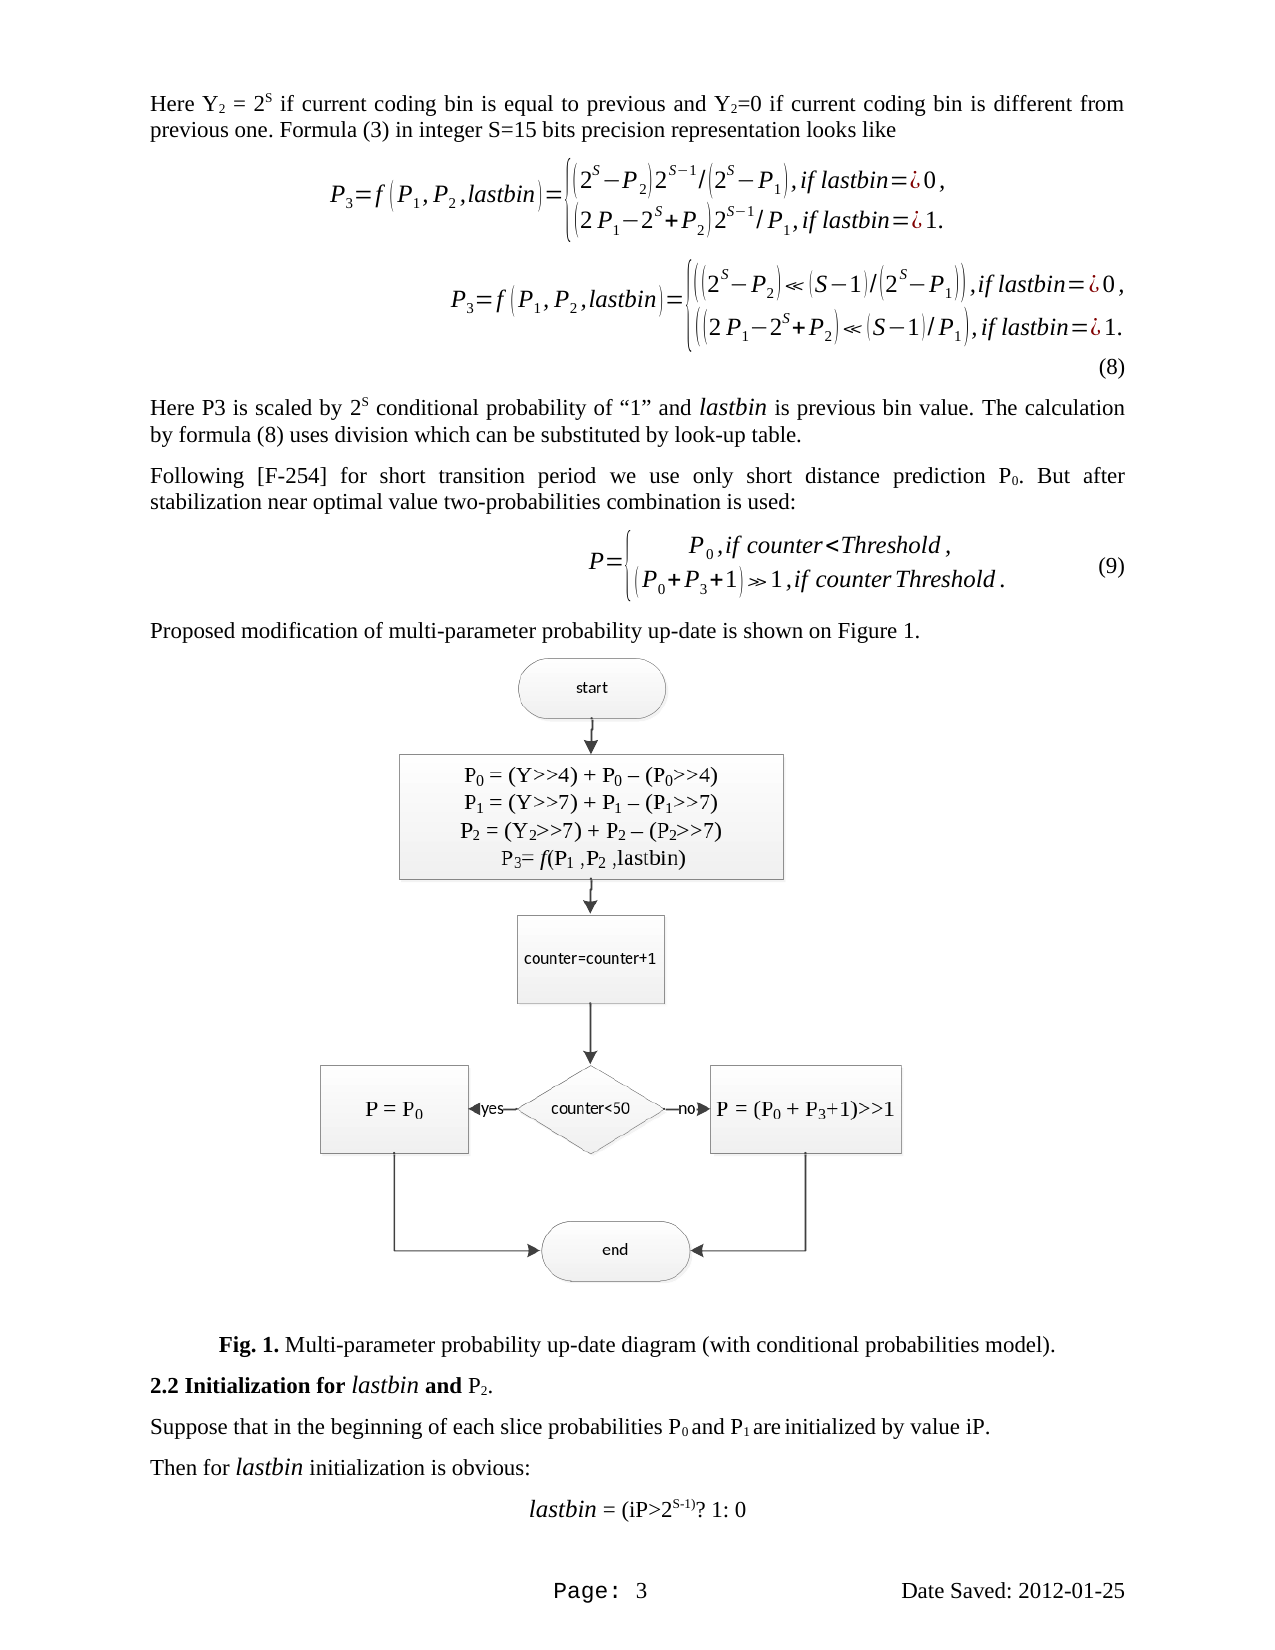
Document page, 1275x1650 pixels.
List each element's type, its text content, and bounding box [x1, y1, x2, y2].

text Here P3 is scaled by 2S conditional probability of “1” and is previous bin value. The calculation by formula (8) uses division which can be substituted by look-up table. [150, 394, 1125, 448]
text (8) [150, 258, 1125, 379]
text Here Y2 = 2S if current coding bin is equal to previous and Y2=0 if current coding bin is different from previous one. Formula (3) in integer S=15 bits precision representation looks like [150, 90, 1125, 143]
text 2.2 Initialization for and P2. [150, 1371, 1125, 1399]
text = (iP>2S-1)? 1: 0 [150, 1496, 1125, 1523]
text Proposed modification of multi-parameter probability up-date is shown on Figure 1. [150, 617, 1125, 643]
text Following [F-254] for short transition period we use only short distance prediction P0. But after stabilization near optimal value two-probabilities combination is used: [150, 462, 1125, 514]
text Then for initialization is obvious: [150, 1454, 1125, 1481]
text Suppose that in the beginning of each slice probabilities P0 and P1 are initialized by value iP. [150, 1413, 1125, 1439]
text Fig. 1. Multi-parameter probability up-date diagram (with conditional probabilities model). [150, 1331, 1125, 1357]
text (9) [150, 529, 1125, 603]
